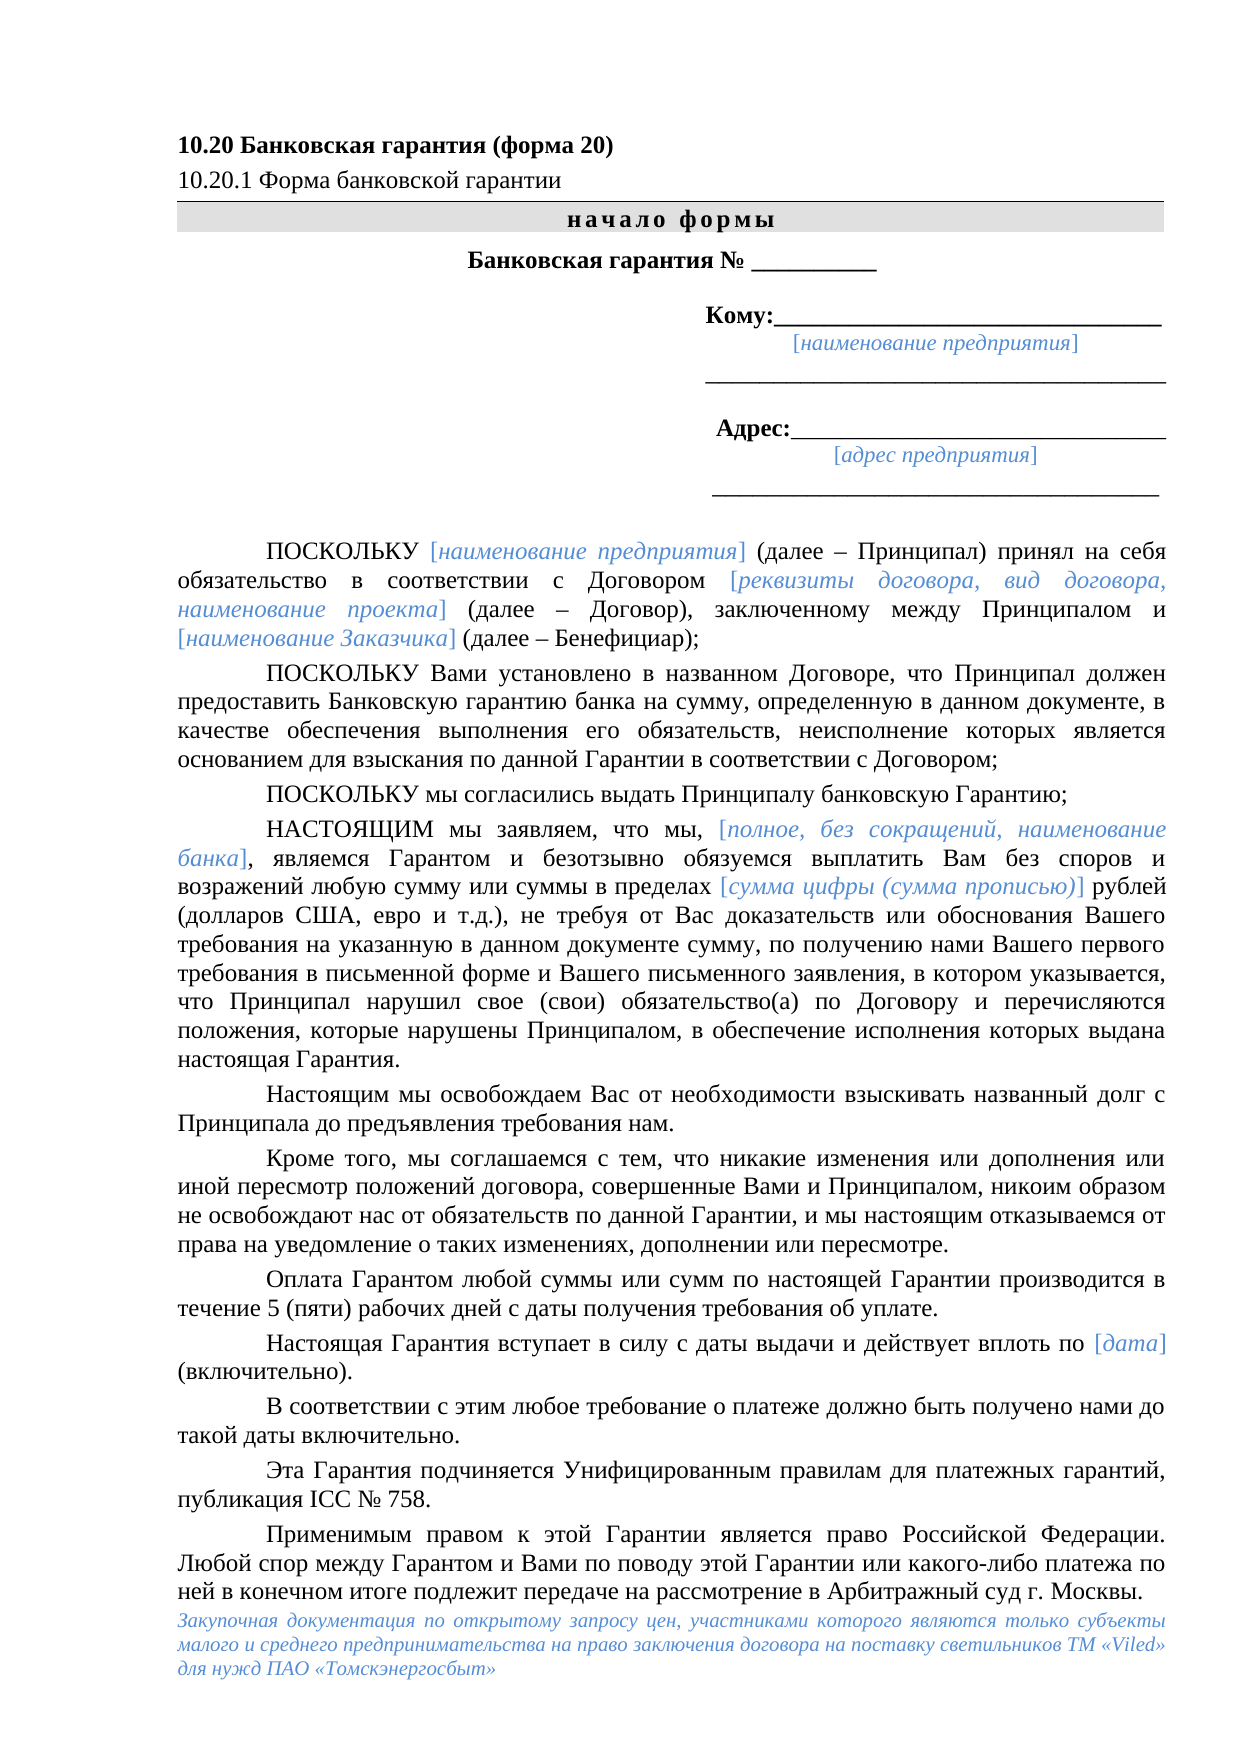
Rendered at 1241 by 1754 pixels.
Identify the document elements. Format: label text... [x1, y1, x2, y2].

text Применимым правом к этой Гарантии является право Российской Федерации. Любой спор между Гарантом и Вами по поводу этой Гарантии или какого-либо платежа по ней в конечном итоге подлежит передаче на рассмотрение в Арбитражный суд г. Москвы. [177, 1519, 1167, 1605]
text Настоящим мы освобождаем Вас от необходимости взыскивать названный долг с Принципала до предъявления требования нам. [177, 1079, 1167, 1136]
text Настоящая Гарантия вступает в силу с даты выдачи и действует вплоть по [дата] (включительно). [177, 1328, 1167, 1385]
text Банковская гарантия № __________ [177, 245, 1167, 274]
text Оплата Гарантом любой суммы или сумм по настоящей Гарантии производится в течение 5 (пяти) рабочих дней с даты получения требования об уплате. [177, 1264, 1167, 1321]
text ПОСКОЛЬКУ [наименование предприятия] (далее – Принципал) принял на себя обязательство в соответствии с Договором [реквизиты договора, вид договора, наименование проекта] (далее – Договор), заключенному между Принципалом и [наименование Заказчика] (далее – Бенефициар); [177, 536, 1167, 651]
text начало формы [177, 202, 1164, 232]
text 10.20 Банковская гарантия (форма 20) [177, 131, 1167, 159]
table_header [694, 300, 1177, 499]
text 10.20.1 Форма банковской гарантии [177, 166, 1167, 194]
text НАСТОЯЩИМ мы заявляем, что мы, [полное, без сокращений, наименование банка], являемся Гарантом и безотзывно обязуемся выплатить Вам без споров и возражений любую сумму или суммы в пределах [сумма цифры (сумма прописью)] рублей (долларов США, евро и т.д.), не требуя от Вас доказательств или обоснования Вашего требования на указанную в данном документе сумму, по получению нами Вашего первого требования в письменной форме и Вашего письменного заявления, в котором указывается, что Принципал нарушил свое (свои) обязательство(а) по Договору и перечисляются положения, которые нарушены Принципалом, в обеспечение исполнения которых выдана настоящая Гарантия. [177, 814, 1167, 1073]
text Эта Гарантия подчиняется Унифицированным правилам для платежных гарантий, публикация ICC № 758. [177, 1455, 1167, 1513]
text В соответствии с этим любое требование о платеже должно быть получено нами до такой даты включительно. [177, 1391, 1167, 1449]
text ПОСКОЛЬКУ мы согласились выдать Принципалу банковскую Гарантию; [177, 779, 1167, 808]
text ПОСКОЛЬКУ Вами установлено в названном Договоре, что Принципал должен предоставить Банковскую гарантию банка на сумму, определенную в данном документе, в качестве обеспечения выполнения его обязательств, неисполнение которых является основанием для взыскания по данной Гарантии в соответствии с Договором; [177, 658, 1167, 773]
text Кроме того, мы соглашаемся с тем, что никакие изменения или дополнения или иной пересмотр положений договора, совершенные Вами и Принципалом, никоим образом не освобождают нас от обязательств по данной Гарантии, и мы настоящим отказываемся от права на уведомление о таких изменениях, дополнении или пересмотре. [177, 1143, 1167, 1258]
